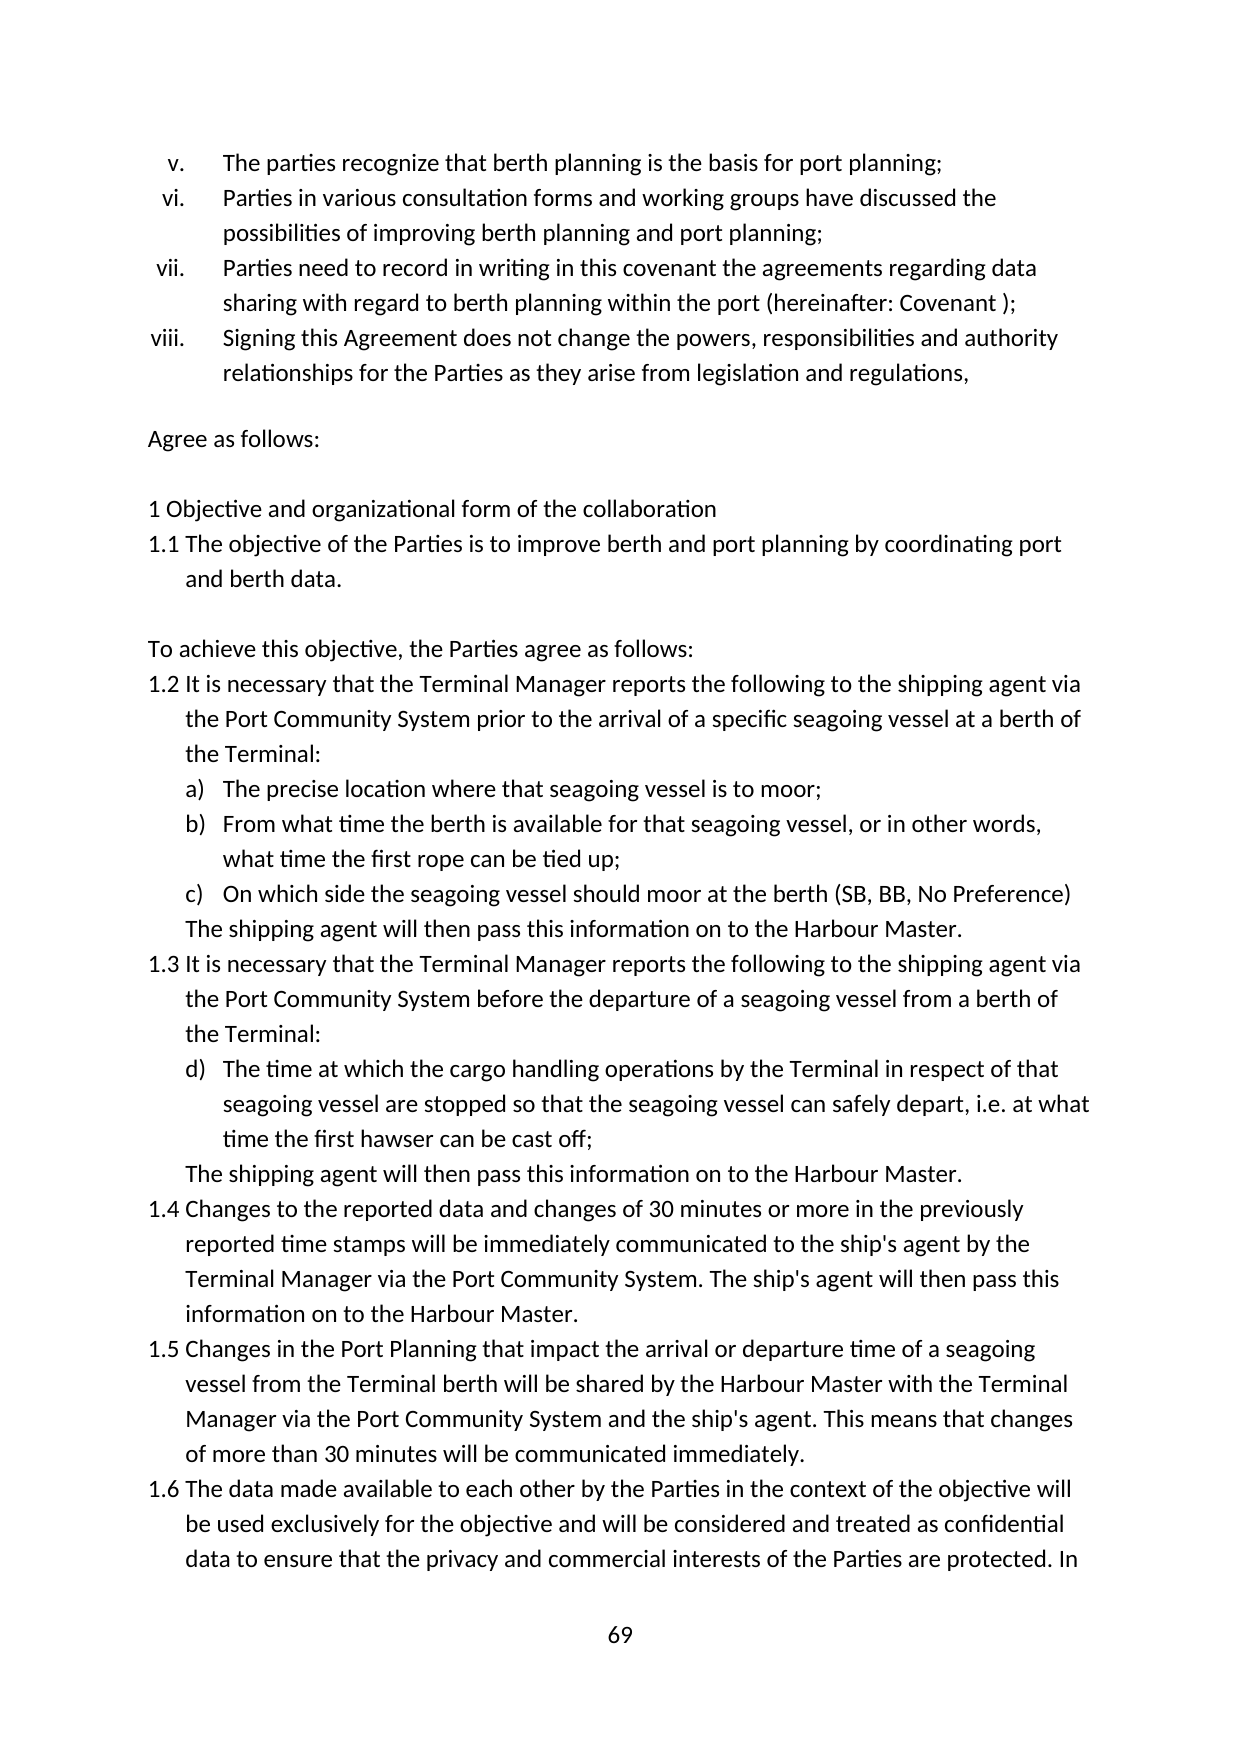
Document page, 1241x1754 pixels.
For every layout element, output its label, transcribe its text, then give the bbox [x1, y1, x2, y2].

list The time at which the cargo handling operations by the Terminal in respect of that seagoing vessel are stopped so that the seagoing vessel can safely depart, i.e. at what time the first hawser can be cast off; [185, 1053, 1093, 1154]
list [148, 1473, 1093, 1574]
list Changes in the Port Planning that impact the arrival or departure time of a seagoing vessel from the Terminal berth will be shared by the Harbour Master with the Terminal Manager via the Port Community System and the ship's agent. This means that changes of more than 30 minutes will be communicated immediately. [148, 1333, 1093, 1469]
list On which side the seagoing vessel should moor at the berth (SB, BB, No Preference) [185, 878, 1093, 909]
list It is necessary that the Terminal Manager reports the following to the shipping agent via the Port Community System before the departure of a seagoing vessel from a berth of the Terminal: [148, 948, 1093, 1049]
list The objective of the Parties is to improve berth and port planning by coordinating port and berth data. [148, 528, 1093, 594]
list From what time the berth is available for that seagoing vessel, or in other words, what time the first rope can be tied up; [185, 808, 1093, 874]
list The parties recognize that berth planning is the basis for port planning; [185, 148, 1093, 178]
text The shipping agent will then pass this information on to the Harbour Master. [185, 1158, 1093, 1189]
list It is necessary that the Terminal Manager reports the following to the shipping agent via the Port Community System prior to the arrival of a specific seagoing vessel at a berth of the Terminal: [148, 668, 1093, 769]
list Parties in various consultation forms and working groups have discussed the possibilities of improving berth planning and port planning; [185, 183, 1093, 248]
list The precise location where that seagoing vessel is to moor; [185, 773, 1093, 804]
list Changes to the reported data and changes of 30 minutes or more in the previously reported time stamps will be immediately communicated to the ship's agent by the Terminal Manager via the Port Community System. The ship's agent will then pass this information on to the Harbour Master. [148, 1193, 1093, 1329]
list Parties need to record in writing in this covenant the agreements regarding data sharing with regard to berth planning within the port (hereinafter: Covenant ); [185, 253, 1093, 318]
text To achieve this objective, the Parties agree as follows: [148, 633, 1093, 664]
text 1 Objective and organizational form of the collaboration [148, 493, 1093, 524]
text Agree as follows: [148, 423, 1093, 454]
text The shipping agent will then pass this information on to the Harbour Master. [148, 913, 1093, 944]
list Signing this Agreement does not change the powers, responsibilities and authority relationships for the Parties as they arise from legislation and regulations, [185, 323, 1093, 388]
